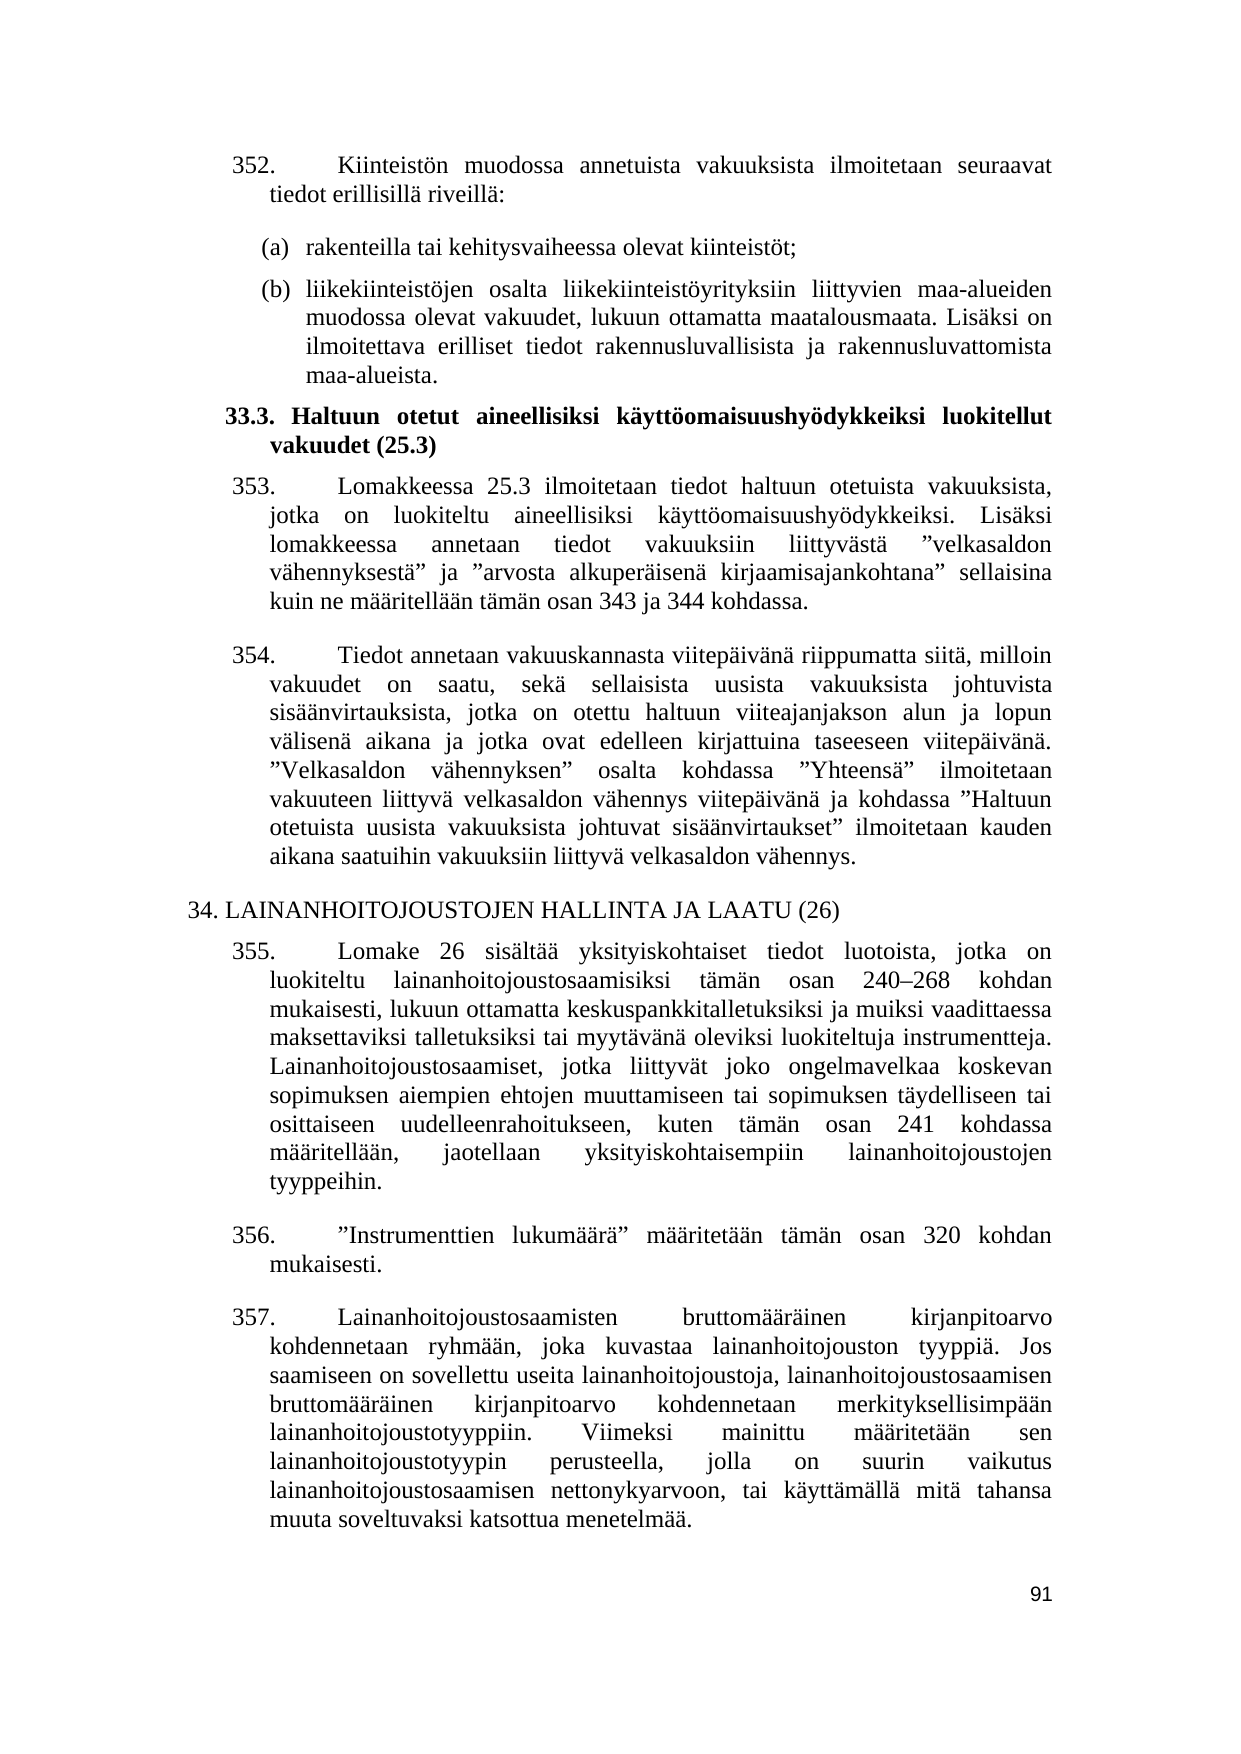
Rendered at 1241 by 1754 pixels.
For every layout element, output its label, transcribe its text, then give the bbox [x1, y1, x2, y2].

list liikekiinteistöjen osalta liikekiinteistöyrityksiin liittyvien maa-alueiden muodossa olevat vakuudet, lukuun ottamatta maatalousmaata. Lisäksi on ilmoitettava erilliset tiedot rakennusluvallisista ja rakennusluvattomista maa-alueista. [261, 274, 1053, 389]
subtitle Haltuun otetut aineellisiksi käyttöomaisuushyödykkeiksi luokitellut vakuudet (25.3) [225, 401, 1053, 459]
text Tiedot annetaan vakuuskannasta viitepäivänä riippumatta siitä, milloin vakuudet on saatu, sekä sellaisista uusista vakuuksista johtuvista sisäänvirtauksista, jotka on otettu haltuun viiteajanjakson alun ja lopun välisenä aikana ja jotka ovat edelleen kirjattuina taseeseen viitepäivänä. ”Velkasaldon vähennyksen” osalta kohdassa ”Yhteensä” ilmoitetaan vakuuteen liittyvä velkasaldon vähennys viitepäivänä ja kohdassa ”Haltuun otetuista uusista vakuuksista johtuvat sisäänvirtaukset” ilmoitetaan kauden aikana saatuihin vakuuksiin liittyvä velkasaldon vähennys. [232, 640, 1053, 870]
text Kiinteistön muodossa annetuista vakuuksista ilmoitetaan seuraavat tiedot erillisillä riveillä: [232, 150, 1053, 207]
text Lomakkeessa 25.3 ilmoitetaan tiedot haltuun otetuista vakuuksista, jotka on luokiteltu aineellisiksi käyttöomaisuushyödykkeiksi. Lisäksi lomakkeessa annetaan tiedot vakuuksiin liittyvästä ”velkasaldon vähennyksestä” ja ”arvosta alkuperäisenä kirjaamisajankohtana” sellaisina kuin ne määritellään tämän osan 343 ja 344 kohdassa. [232, 471, 1053, 615]
list rakenteilla tai kehitysvaiheessa olevat kiinteistöt; [261, 232, 1053, 261]
subtitle LAINANHOITOJOUSTOJEN HALLINTA JA LAATU (26) [187, 895, 1053, 924]
text Lomake 26 sisältää yksityiskohtaiset tiedot luotoista, jotka on luokiteltu lainanhoitojoustosaamisiksi tämän osan 240–268 kohdan mukaisesti, lukuun ottamatta keskuspankkitalletuksiksi ja muiksi vaadittaessa maksettaviksi talletuksiksi tai myytävänä oleviksi luokiteltuja instrumentteja. Lainanhoitojoustosaamiset, jotka liittyvät joko ongelmavelkaa koskevan sopimuksen aiempien ehtojen muuttamiseen tai sopimuksen täydelliseen tai osittaiseen uudelleenrahoitukseen, kuten tämän osan 241 kohdassa määritellään, jaotellaan yksityiskohtaisempiin lainanhoitojoustojen tyyppeihin. [232, 936, 1053, 1195]
text ”Instrumenttien lukumäärä” määritetään tämän osan 320 kohdan mukaisesti. [232, 1220, 1053, 1277]
text Lainanhoitojoustosaamisten bruttomääräinen kirjanpitoarvo kohdennetaan ryhmään, joka kuvastaa lainanhoitojouston tyyppiä. Jos saamiseen on sovellettu useita lainanhoitojoustoja, lainanhoitojoustosaamisen bruttomääräinen kirjanpitoarvo kohdennetaan merkityksellisimpään lainanhoitojoustotyyppiin. Viimeksi mainittu määritetään sen lainanhoitojoustotyypin perusteella, jolla on suurin vaikutus lainanhoitojoustosaamisen nettonykyarvoon, tai käyttämällä mitä tahansa muuta soveltuvaksi katsottua menetelmää. [232, 1302, 1053, 1532]
